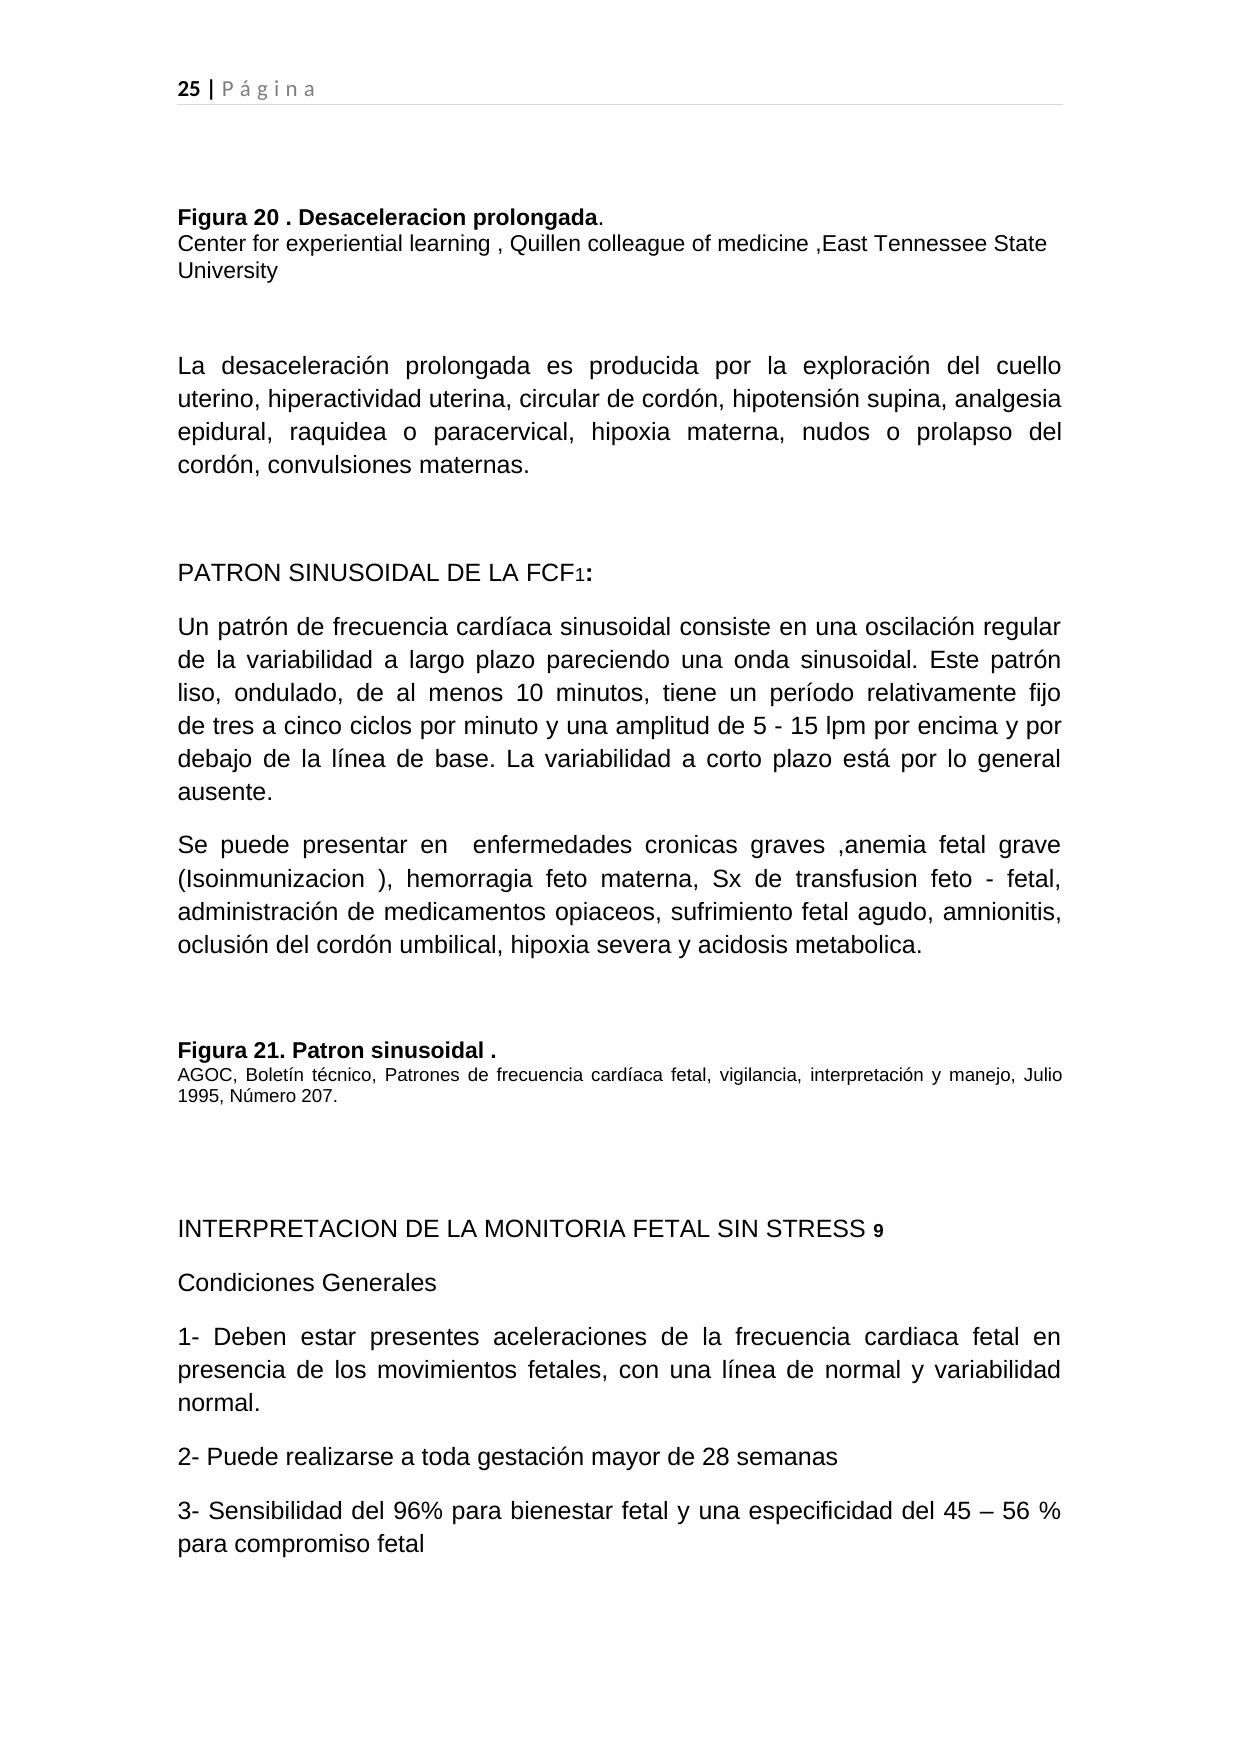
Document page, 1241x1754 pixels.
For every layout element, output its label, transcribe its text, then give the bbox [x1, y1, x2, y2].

text Un patrón de frecuencia cardíaca sinusoidal consiste en una oscilación regular de la variabilidad a largo plazo pareciendo una onda sinusoidal. Este patrón liso, ondulado, de al menos 10 minutos, tiene un período relativamente fijo de tres a cinco ciclos por minuto y una amplitud de 5 - 15 lpm por encima y por debajo de la línea de base. La variabilidad a corto plazo está por lo general ausente. [177, 612, 1063, 805]
text Se puede presentar en enfermedades cronicas graves ,anemia fetal grave (Isoinmunizacion ), hemorragia feto materna, Sx de transfusion feto - fetal, administración de medicamentos opiaceos, sufrimiento fetal agudo, amnionitis, oclusión del cordón umbilical, hipoxia severa y acidosis metabolica. [177, 831, 1063, 958]
text Figura 21. Patron sinusoidal . [177, 1037, 1063, 1064]
text 3- Sensibilidad del 96% para bienestar fetal y una especificidad del 45 – 56 % para compromiso fetal [177, 1496, 1063, 1558]
text 1- Deben estar presentes aceleraciones de la frecuencia cardiaca fetal en presencia de los movimientos fetales, con una línea de normal y variabilidad normal. [177, 1322, 1063, 1417]
text AGOC, Boletín técnico, Patrones de frecuencia cardíaca fetal, vigilancia, interpretación y manejo, Julio 1995, Número 207. [177, 1064, 1063, 1107]
text Figura 20 . Desaceleracion prolongada. Center for experiential learning , Quillen colleague of medicine ,East Tennessee State University [177, 201, 1063, 283]
text La desaceleración prolongada es producida por la exploración del cuello uterino, hiperactividad uterina, circular de cordón, hipotensión supina, analgesia epidural, raquidea o paracervical, hipoxia materna, nudos o prolapso del cordón, convulsiones maternas. [177, 351, 1063, 479]
text INTERPRETACION DE LA MONITORIA FETAL SIN STRESS 9 [177, 1214, 1063, 1243]
text Condiciones Generales [177, 1268, 1063, 1297]
text 2- Puede realizarse a toda gestación mayor de 28 semanas [177, 1442, 1063, 1471]
text PATRON SINUSOIDAL DE LA FCF1: [177, 558, 1063, 586]
